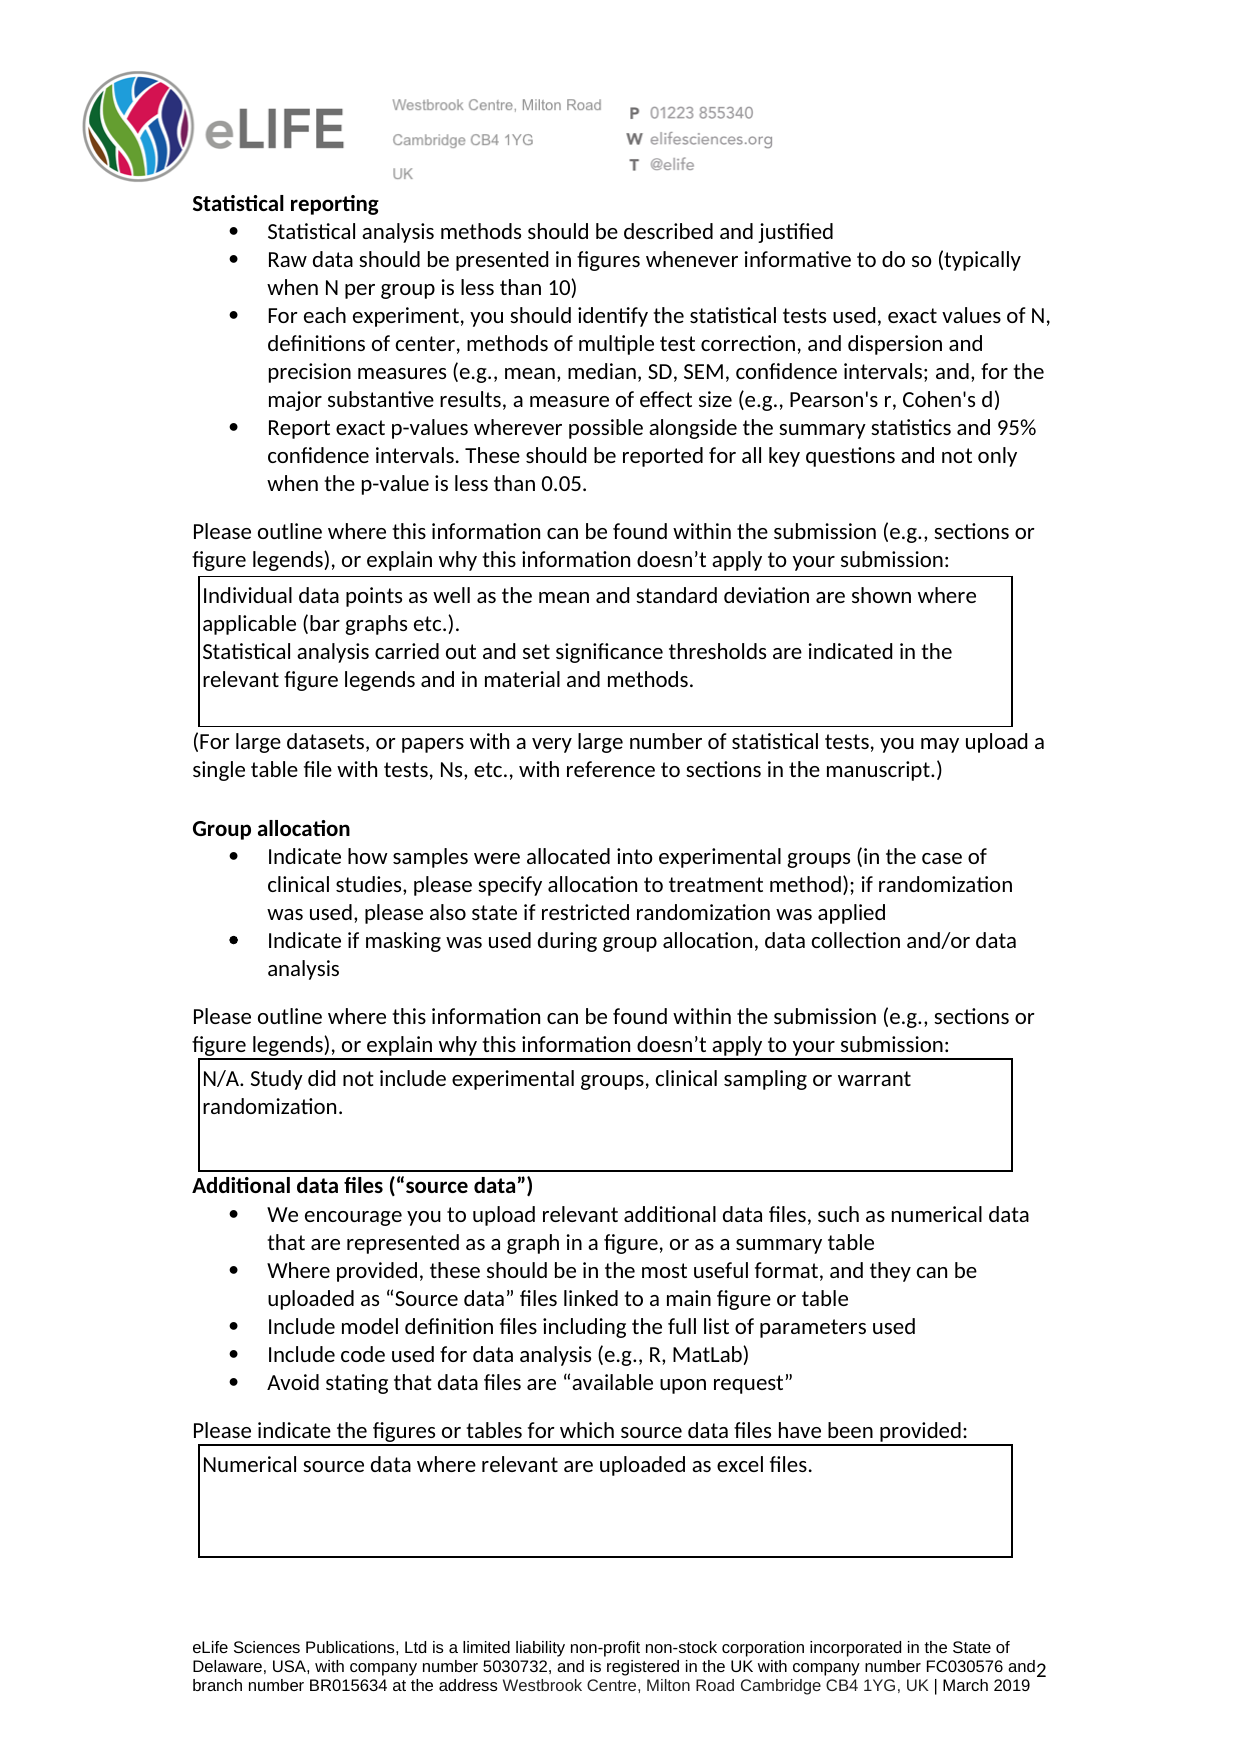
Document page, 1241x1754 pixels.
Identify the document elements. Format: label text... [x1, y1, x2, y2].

text N/A. Study did not include experimental groups, clinical sampling or warrant randomization. [200, 1062, 1011, 1120]
text Additional data files (“source data”) [192, 1089, 1053, 1200]
text (For large datasets, or papers with a very large number of statistical tests, you may upload a single table file with tests, Ns, etc., with reference to sections in the manuscript.) [192, 601, 1053, 783]
text Individual data points as well as the mean and standard deviation are shown where applicable (bar graphs etc.). [200, 579, 1011, 637]
picture [73, 59, 784, 189]
list Indicate if masking was used during group allocation, data collection and/or data analysis [229, 926, 1053, 982]
list Include code used for data analysis (e.g., R, MatLab) [229, 1340, 1053, 1368]
list Report exact p-values wherever possible alongside the summary statistics and 95% confidence intervals. These should be reported for all key questions and not only when the p-value is less than 0.05. [229, 413, 1053, 497]
text Group allocation [192, 814, 1053, 842]
text Numerical source data where relevant are uploaded as excel files. [200, 1448, 1011, 1478]
list We encourage you to upload relevant additional data files, such as numerical data that are represented as a graph in a figure, or as a summary table [229, 1200, 1053, 1256]
list Include model definition files including the full list of parameters used [229, 1312, 1053, 1340]
text Please indicate the figures or tables for which source data files have been provided: [192, 1416, 1053, 1444]
list Avoid stating that data files are “available upon request” [229, 1368, 1053, 1396]
list Where provided, these should be in the most useful format, and they can be uploaded as “Source data” files linked to a main figure or table [229, 1256, 1053, 1312]
list Raw data should be presented in figures whenever informative to do so (typically when N per group is less than 10) [229, 245, 1053, 301]
text Statistical analysis carried out and set significance thresholds are indicated in the relevant figure legends and in material and methods. [202, 637, 1009, 693]
list Indicate how samples were allocated into experimental groups (in the case of clinical studies, please specify allocation to treatment method); if randomization was used, please also state if restricted randomization was applied [229, 842, 1053, 926]
list For each experiment, you should identify the statistical tests used, exact values of N, definitions of center, methods of multiple test correction, and dispersion and precision measures (e.g., mean, median, SD, SEM, confidence intervals; and, for the major substantive results, a measure of effect size (e.g., Pearson's r, Cohen's d) [229, 301, 1053, 413]
list Statistical analysis methods should be described and justified [229, 217, 1053, 245]
text Statistical reporting [192, 189, 1053, 217]
